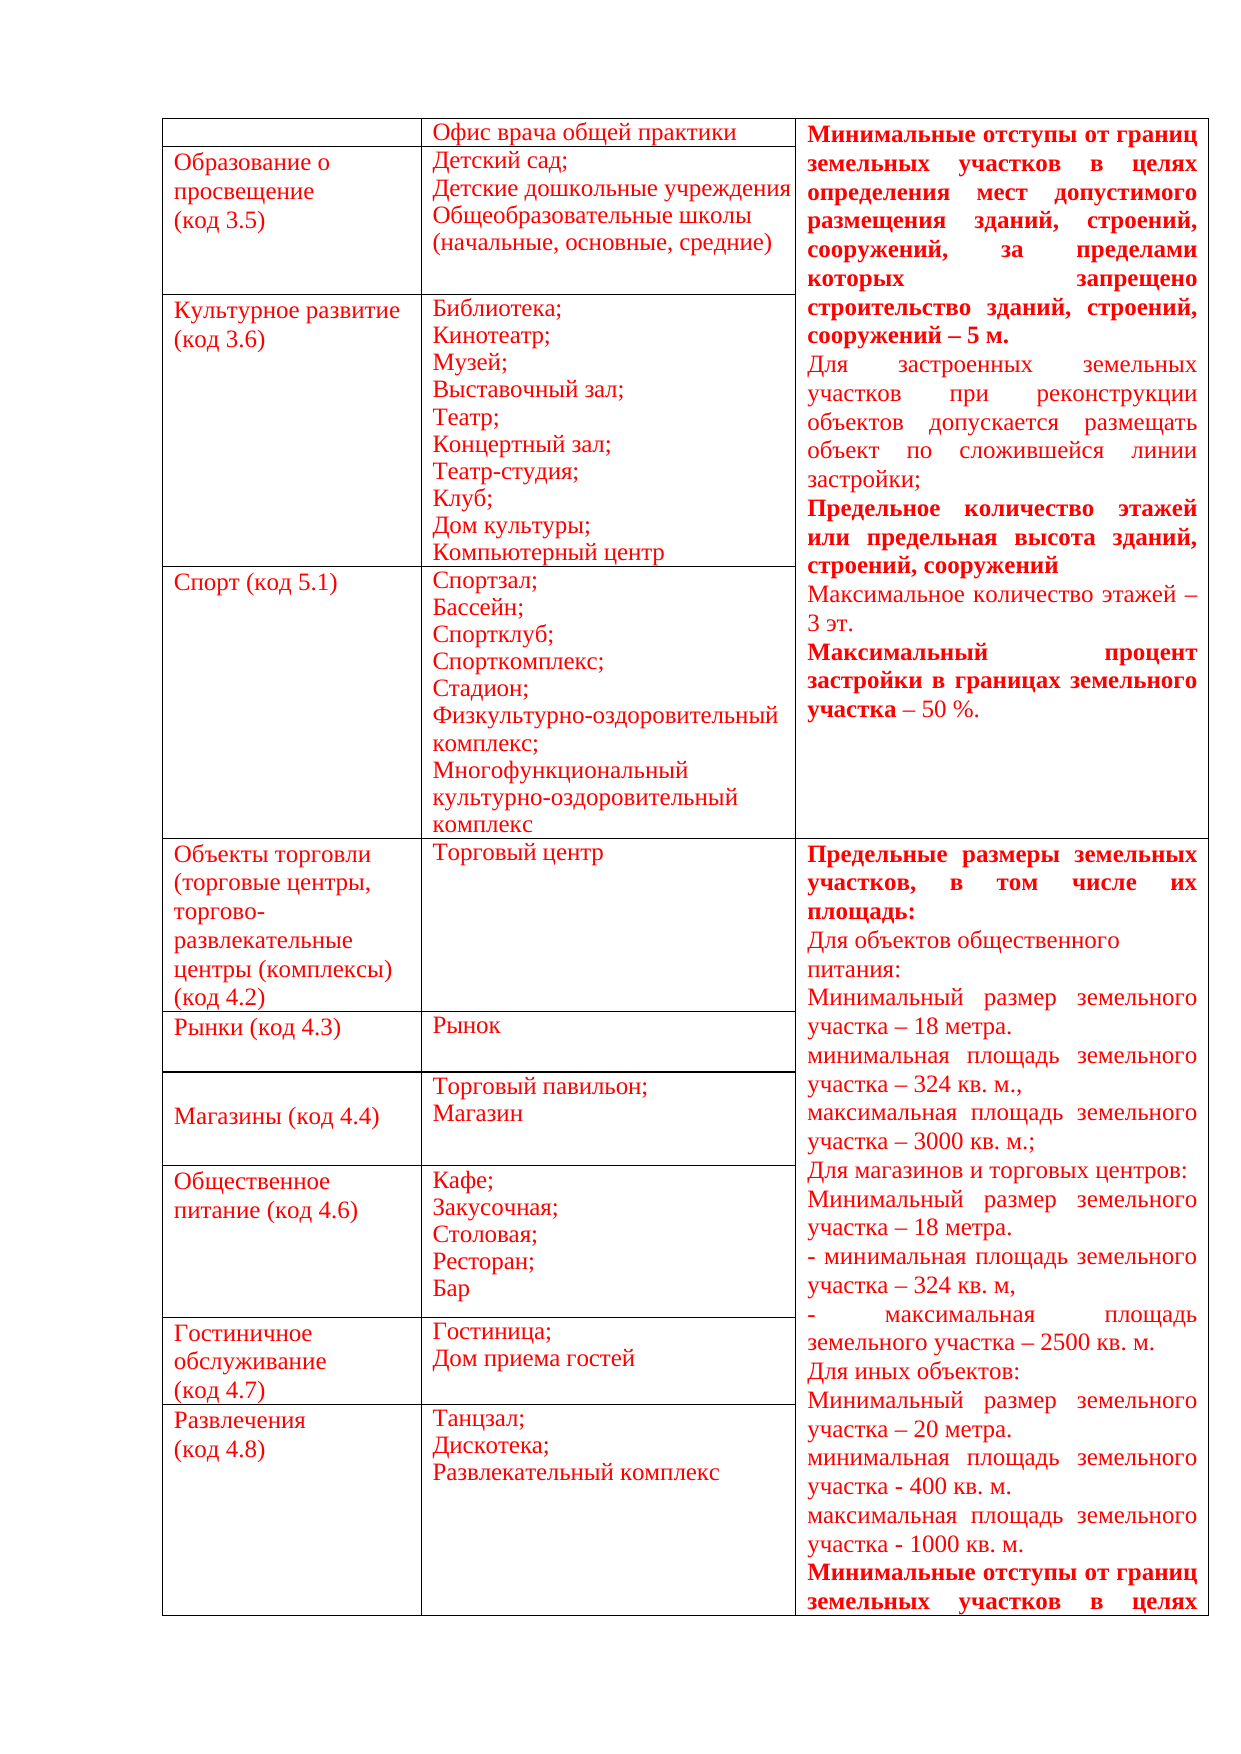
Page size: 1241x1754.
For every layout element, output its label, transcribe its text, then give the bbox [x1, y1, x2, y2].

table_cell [422, 1405, 795, 1615]
table_cell Рынки (код 4.3) [163, 1012, 421, 1071]
table_cell Гостиничное обслуживание (код 4.7) [163, 1318, 421, 1404]
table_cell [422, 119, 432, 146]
table_cell Детский сад; Детские дошкольные учреждения Общеобразовательные школы (начальные, основные, средние) [422, 147, 795, 294]
table_cell Гостиница; Дом приема гостей [422, 1318, 795, 1404]
table_cell Рынок [422, 1012, 795, 1071]
table_cell Общественное питание (код 4.6) [163, 1166, 421, 1317]
table_cell Предельные размеры земельных участков, в том числе их площадь: Для объектов общественного питания: Минимальный размер земельного участка – 18 метра. минимальная площадь земельного участка – 324 кв. м., максимальная площадь земельного участка – .; Для магазинов и торговых центров: Минимальный размер земельного участка – 18 метра. - минимальная площадь земельного участка – 324 кв. м, - максимальная площадь земельного участка – . Для иных объектов: Минимальный размер земельного участка – 20 метра. минимальная площадь земельного участка - 400 кв. м. максимальная площадь земельного участка - . Минимальные отступы от границ земельных участков в целях определения мест допустимого размещения зданий, строений, сооружений, за пределами которых запрещено строительство зданий, строений, сооружений: - от красной линии улиц - , - от красной линии однополосных проездов - , - от границы земельного участка - . Для застроенных земельных участков при реконструкции объектов допускается размещать объект по сложившейся линии застройки. Предельное количество этажей или предельная высота зданий, строений, сооружений Максимальное количество этажей – 3. Максимальный процент застройки в границах земельного участка – 60%. [796, 839, 1208, 1615]
table_cell Спорт (код 5.1) [163, 567, 421, 838]
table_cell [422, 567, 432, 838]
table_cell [163, 119, 421, 146]
table_cell Магазины (код 4.4) [163, 1073, 421, 1165]
table_cell Культурное развитие (код 3.6) [163, 295, 421, 566]
table_cell Торговый павильон; Магазин [422, 1073, 795, 1165]
table_cell Образование о просвещение (код 3.5) [163, 147, 421, 294]
table_cell Кафе; Закусочная; Столовая; Ресторан; Бар [422, 1166, 795, 1317]
table_cell Объекты торговли (торговые центры, торгово-развлекательные центры (комплексы) (код 4.2) [163, 839, 421, 1011]
table_cell Торговый центр [422, 839, 795, 1011]
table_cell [163, 1405, 421, 1615]
